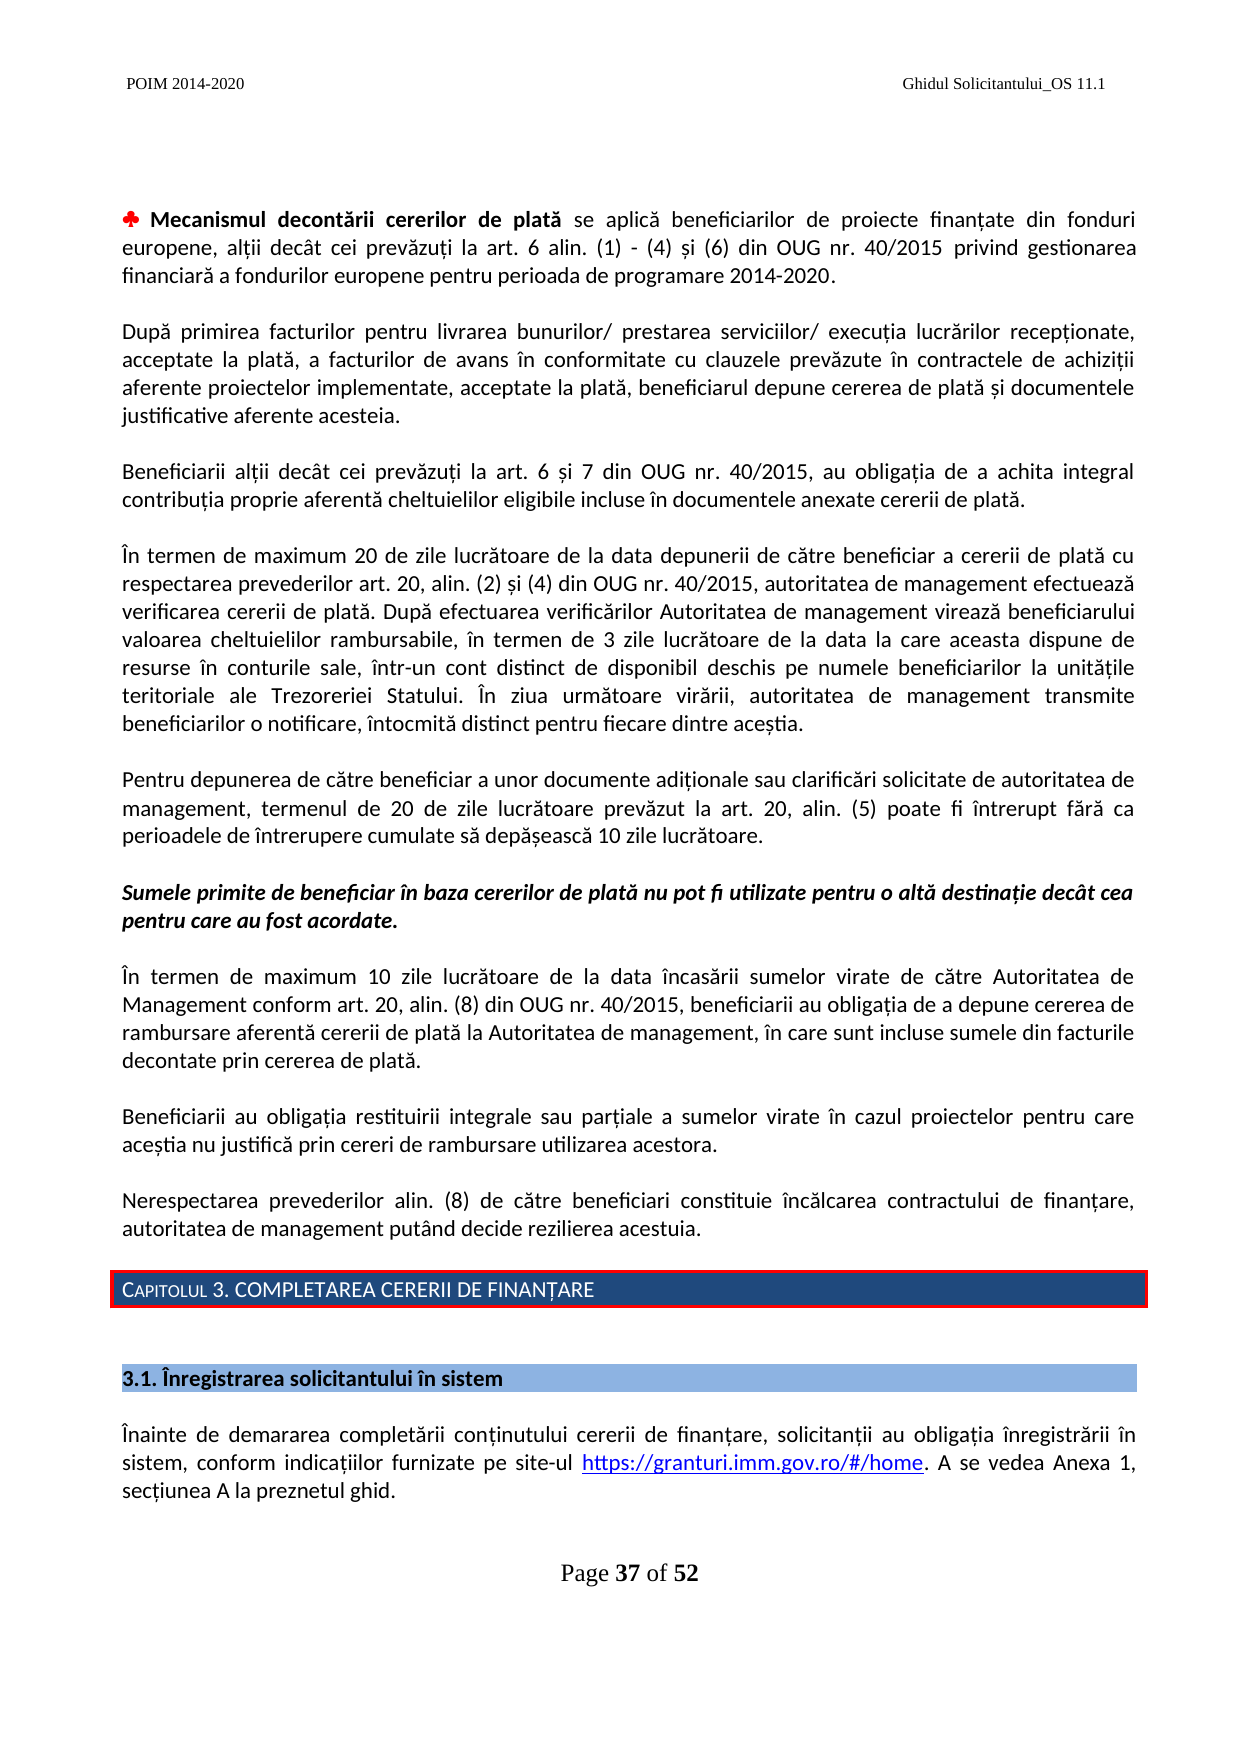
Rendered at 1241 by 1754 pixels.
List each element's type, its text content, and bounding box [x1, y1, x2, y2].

subtitle 3.1. Înregistrarea solicitantului în sistem [122, 1364, 1137, 1392]
text În termen de maximum 10 zile lucrătoare de la data încasării sumelor virate de către Autoritatea de Management conform art. 20, alin. (8) din OUG nr. 40/2015, beneficiarii au obligația de a depune cererea de rambursare aferentă cererii de plată la Autoritatea de management, în care sunt incluse sumele din facturile decontate prin cererea de plată. [122, 962, 1137, 1074]
text Pentru depunerea de către beneficiar a unor documente adiționale sau clarificări solicitate de autoritatea de management, termenul de 20 de zile lucrătoare prevăzut la art. 20, alin. (5) poate fi întrerupt fără ca perioadele de întrerupere cumulate să depășească 10 zile lucrătoare. [122, 766, 1137, 850]
subtitle Capitolul 3. COMPLETAREA CERERII DE FINANȚARE [114, 1273, 1145, 1305]
text După primirea facturilor pentru livrarea bunurilor/ prestarea serviciilor/ execuția lucrărilor recepționate, acceptate la plată, a facturilor de avans în conformitate cu clauzele prevăzute în contractele de achiziții aferente proiectelor implementate, acceptate la plată, beneficiarul depune cererea de plată și documentele justificative aferente acesteia. [122, 317, 1137, 429]
text Sumele primite de beneficiar în baza cererilor de plată nu pot fi utilizate pentru o altă destinație decât cea pentru care au fost acordate. [122, 878, 1137, 934]
text Nerespectarea prevederilor alin. (8) de către beneficiari constituie încălcarea contractului de finanțare, autoritatea de management putând decide rezilierea acestuia. [122, 1186, 1137, 1242]
text În termen de maximum 20 de zile lucrătoare de la data depunerii de către beneficiar a cererii de plată cu respectarea prevederilor art. 20, alin. (2) și (4) din OUG nr. 40/2015, autoritatea de management efectuează verificarea cererii de plată. După efectuarea verificărilor Autoritatea de management virează beneficiarului valoarea cheltuielilor rambursabile, în termen de 3 zile lucrătoare de la data la care aceasta dispune de resurse în conturile sale, într-un cont distinct de disponibil deschis pe numele beneficiarilor la unitățile teritoriale ale Trezoreriei Statului. În ziua următoare virării, autoritatea de management transmite beneficiarilor o notificare, întocmită distinct pentru fiecare dintre aceștia. [122, 541, 1137, 738]
text Beneficiarii au obligația restituirii integrale sau parțiale a sumelor virate în cazul proiectelor pentru care aceștia nu justifică prin cereri de rambursare utilizarea acestora. [122, 1102, 1137, 1158]
text Beneficiarii alții decât cei prevăzuți la art. 6 și 7 din OUG nr. 40/2015, au obligația de a achita integral contribuția proprie aferentă cheltuielilor eligibile incluse în documentele anexate cererii de plată. [122, 457, 1137, 513]
text Înainte de demararea completării conţinutului cererii de finanţare, solicitanţii au obligaţia înregistrării în sistem, conform indicaţiilor furnizate pe site-ul https://granturi.imm.gov.ro/#/home. A se vedea Anexa 1, secțiunea A la preznetul ghid. [122, 1421, 1137, 1504]
list Mecanismul decontării cererilor de plată se aplică beneficiarilor de proiecte finanțate din fonduri europene, alții decât cei prevăzuți la art. 6 alin. (1) - (4) și (6) din OUG nr. 40/2015 privind gestionarea financiară a fondurilor europene pentru perioada de programare 2014-2020. [122, 205, 1137, 289]
